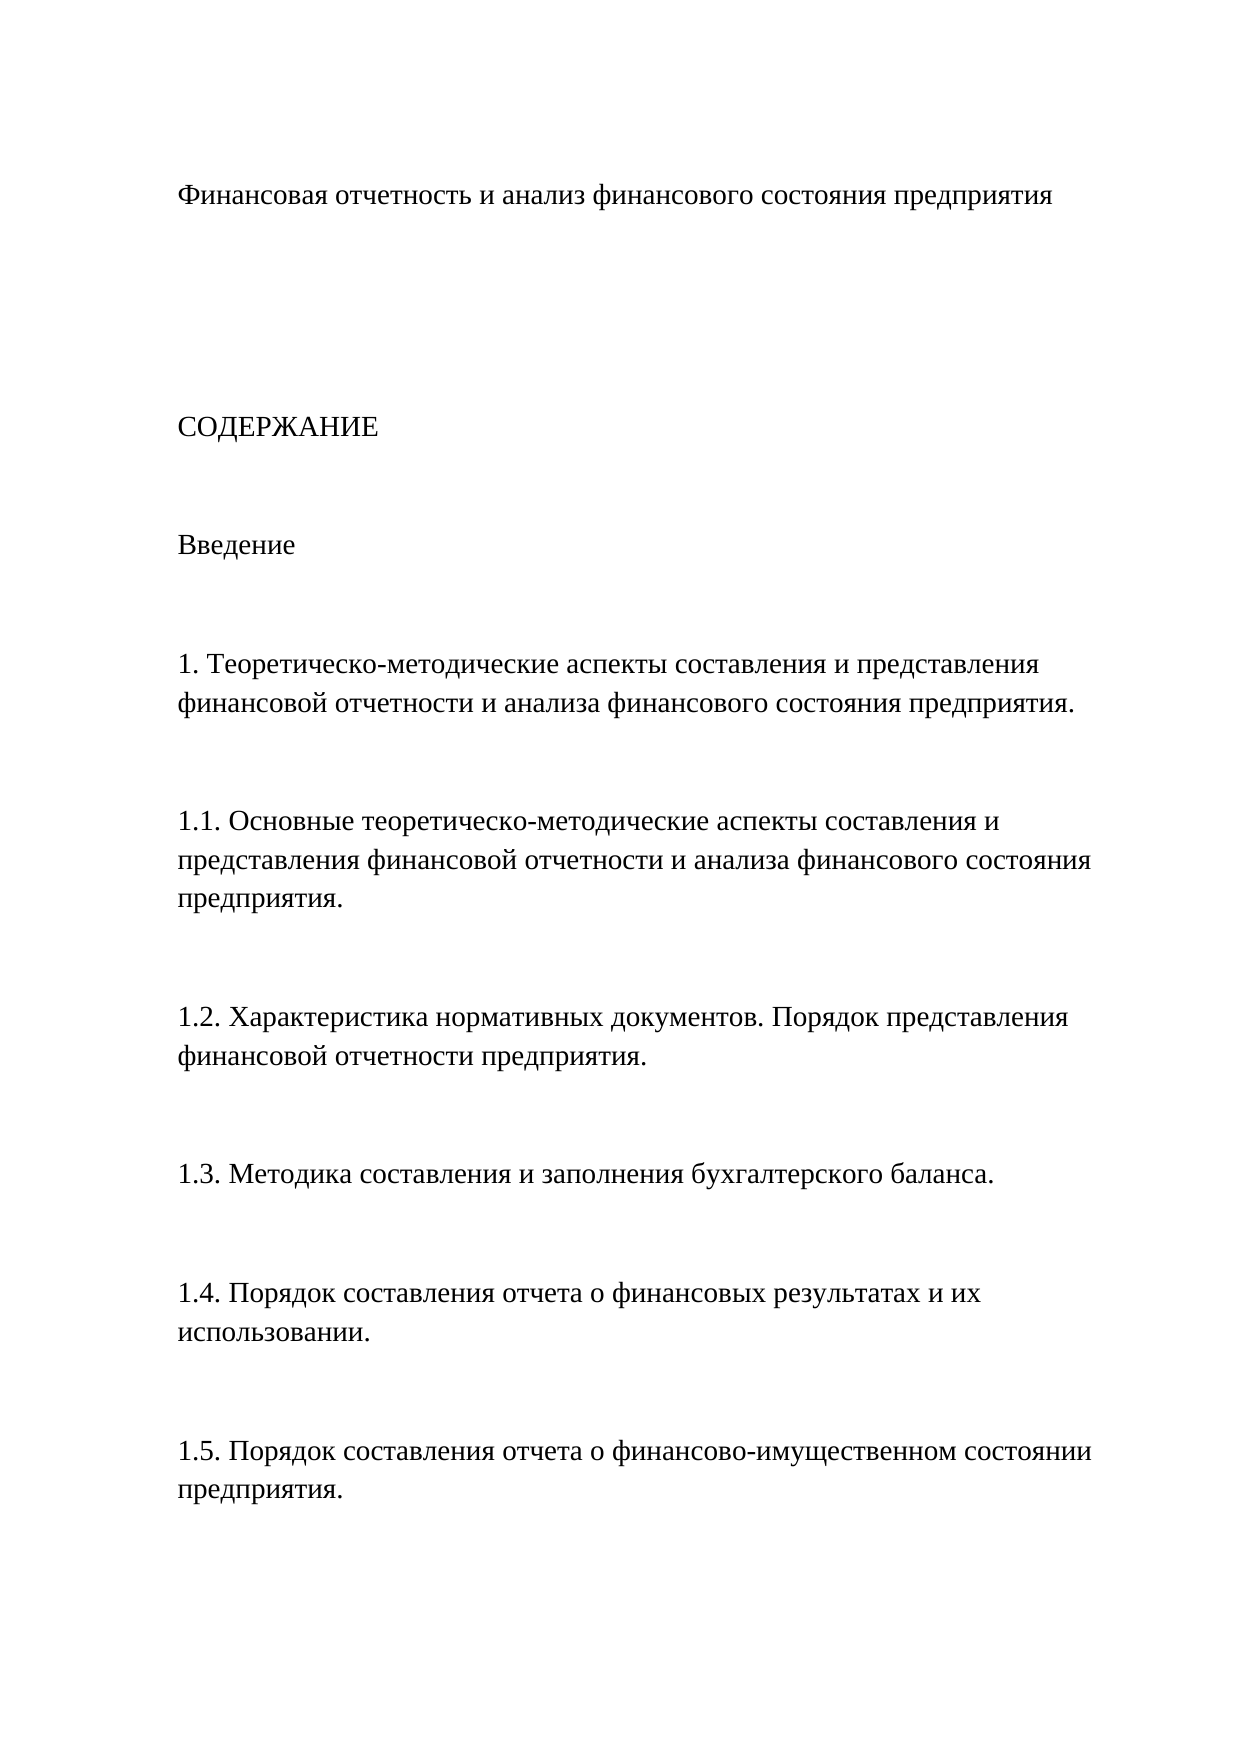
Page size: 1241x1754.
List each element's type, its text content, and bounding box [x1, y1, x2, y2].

text СОДЕРЖАНИЕ [177, 409, 1152, 442]
text 1. Теоретическо-методические аспекты составления и представления финансовой отчетности и анализа финансового состояния предприятия. [177, 646, 1152, 718]
text 1.2. Характеристика нормативных документов. Порядок представления финансовой отчетности предприятия. [177, 999, 1152, 1071]
text Финансовая отчетность и анализ финансового состояния предприятия [177, 177, 1152, 211]
text 1.1. Основные теоретическо-методические аспекты составления и представления финансовой отчетности и анализа финансового состояния предприятия. [177, 803, 1152, 914]
text Введение [177, 527, 1152, 561]
text 1.4. Порядок составления отчета о финансовых результатах и их использовании. [177, 1275, 1152, 1347]
text 1.5. Порядок составления отчета о финансово-имущественном состоянии предприятия. [177, 1433, 1152, 1505]
text 1.3. Методика составления и заполнения бухгалтерского баланса. [177, 1157, 1152, 1190]
